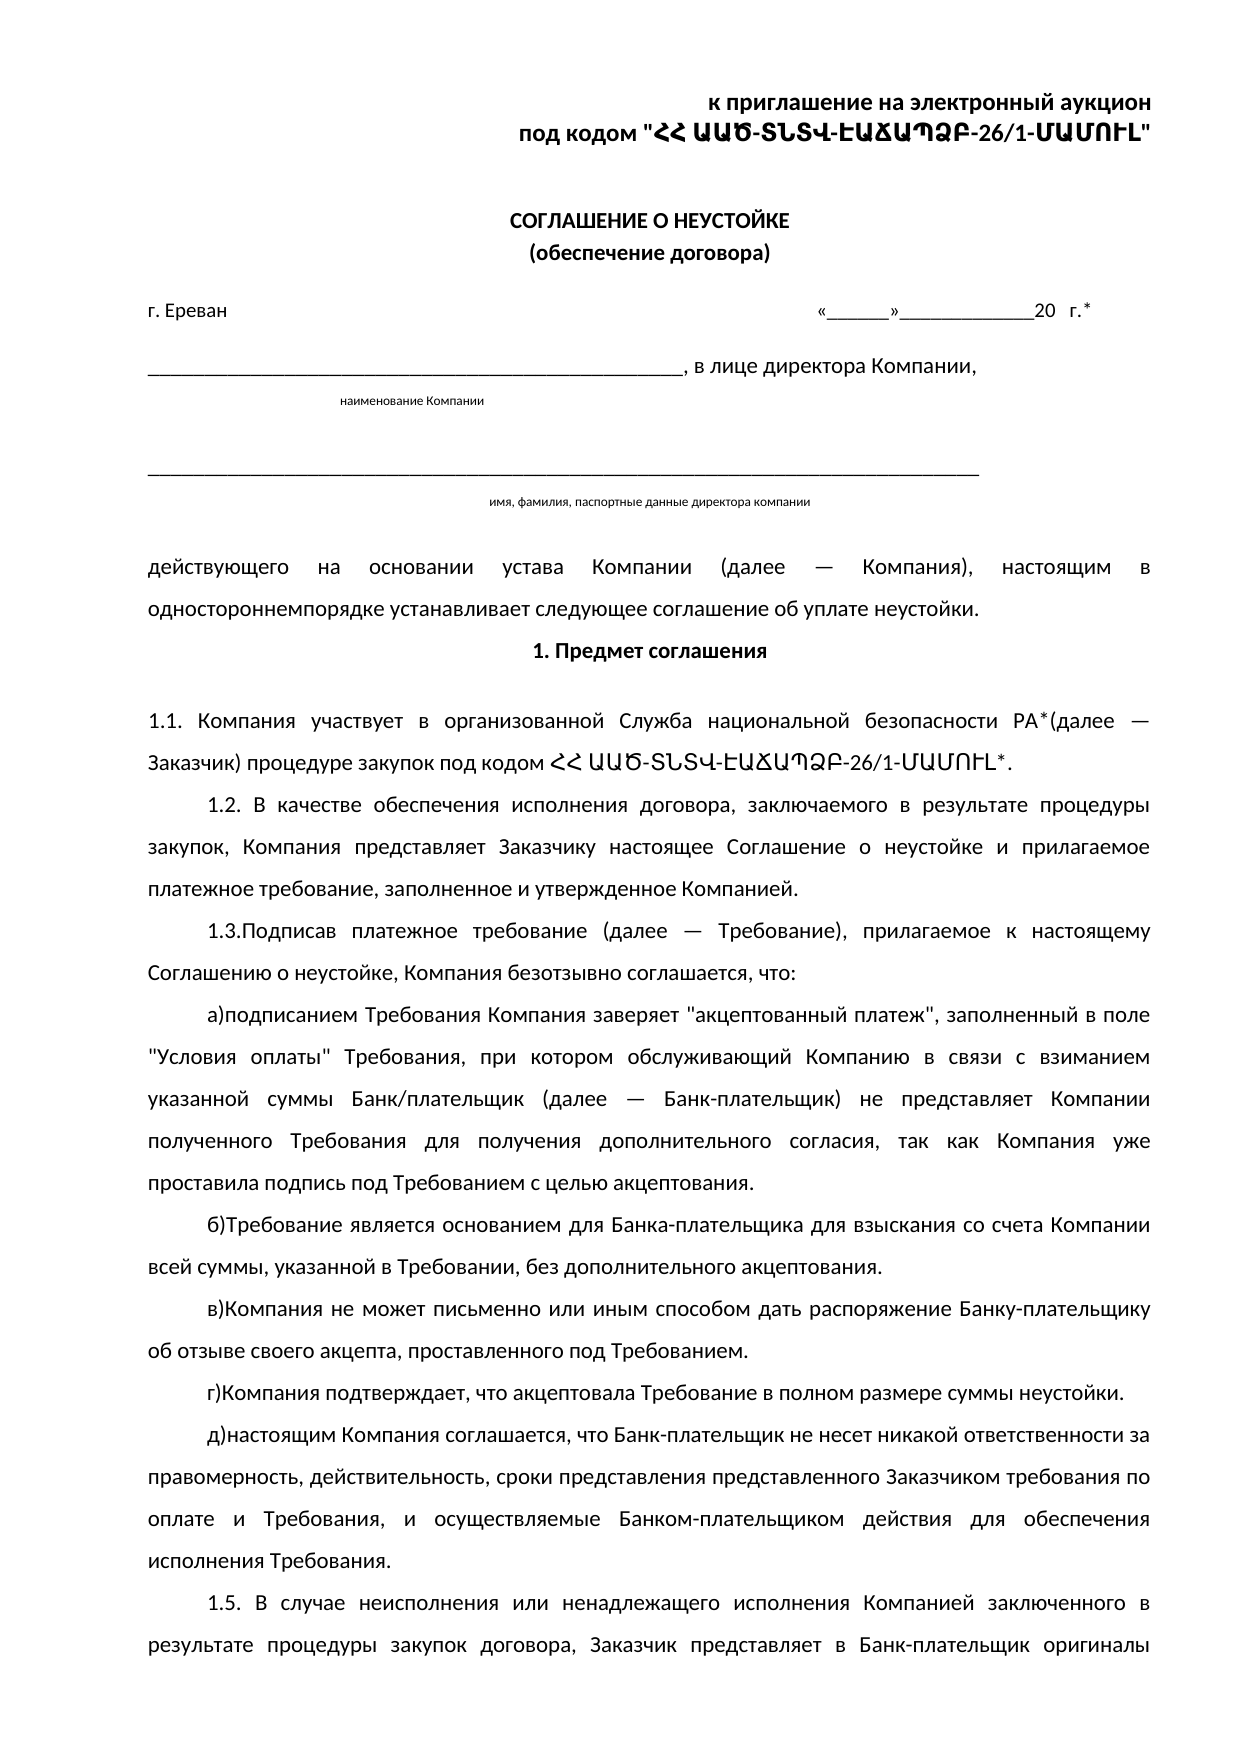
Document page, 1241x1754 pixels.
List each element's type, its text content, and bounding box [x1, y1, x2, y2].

text (обеспечение договора) [148, 238, 1152, 266]
text 1.2. В качестве обеспечения исполнения договора, заключаемого в результате процедуры закупок, Компания представляет Заказчику настоящее Соглашение о неустойке и прилагаемое платежное требование, заполненное и утвержденное Компанией. [148, 790, 1152, 902]
text 1. Предмет соглашения [148, 636, 1152, 664]
text б)Требование является основанием для Банка-плательщика для взыскания со счета Компании всей суммы, указанной в Требовании, без дополнительного акцептования. [148, 1210, 1152, 1280]
text а)подписанием Требования Компания заверяет "акцептованный платеж", заполненный в поле "Условия оплаты" Требования, при котором обслуживающий Компанию в связи с взиманием указанной суммы Банк/плательщик (далее — Банк-плательщик) не представляет Компании полученного Требования для получения дополнительного согласия, так как Компания уже проставила подпись под Требованием с целью акцептования. [148, 1000, 1152, 1196]
table_header г. Ереван [136, 297, 635, 351]
text действующего на основании устава Компании (далее — Компания), настоящим в одностороннемпорядке устанавливает следующее соглашение об уплате неустойки. [148, 552, 1152, 622]
table_header «______»_____________20 г.* [635, 297, 1104, 351]
text 1.1. Компания участвует в организованной Служба национальной безопасности РА*(далее — Заказчик) процедуре закупок под кодом ՀՀ ԱԱԾ-ՏՆՏՎ-ԷԱՃԱՊՁԲ-26/1-ՄԱՄՈՒԼ*. [148, 706, 1152, 776]
text СОГЛАШЕНИЕ О НЕУСТОЙКЕ [148, 206, 1152, 234]
text имя, фамилия, паспортные данные директора компании [148, 494, 1152, 522]
text д)настоящим Компания соглашается, что Банк-плательщик не несет никакой ответственности за правомерность, действительность, сроки представления представленного Заказчиком требования по оплате и Требования, и осуществляемые Банком-плательщиком действия для обеспечения исполнения Требования. [148, 1420, 1152, 1574]
text г)Компания подтверждает, что акцептовала Требование в полном размере суммы неустойки. [148, 1378, 1152, 1406]
text под кодом "ՀՀ ԱԱԾ-ՏՆՏՎ-ԷԱՃԱՊՁԲ-26/1-ՄԱՄՈՒԼ" [148, 117, 1152, 147]
text 1.3.Подписав платежное требование (далее — Требование), прилагаемое к настоящему Соглашению о неустойке, Компания безотзывно соглашается, что: [148, 916, 1152, 986]
text в)Компания не может письменно или иным способом дать распоряжение Банку-плательщику об отзыве своего акцепта, проставленного под Требованием. [148, 1294, 1152, 1364]
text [148, 1588, 1152, 1658]
text к приглашение на электронный аукцион [177, 86, 1152, 117]
text _______________________________________________, в лице директора Компании, [148, 351, 1152, 379]
text _________________________________________________________________________ [148, 452, 1152, 480]
text наименование Компании [340, 393, 1152, 421]
